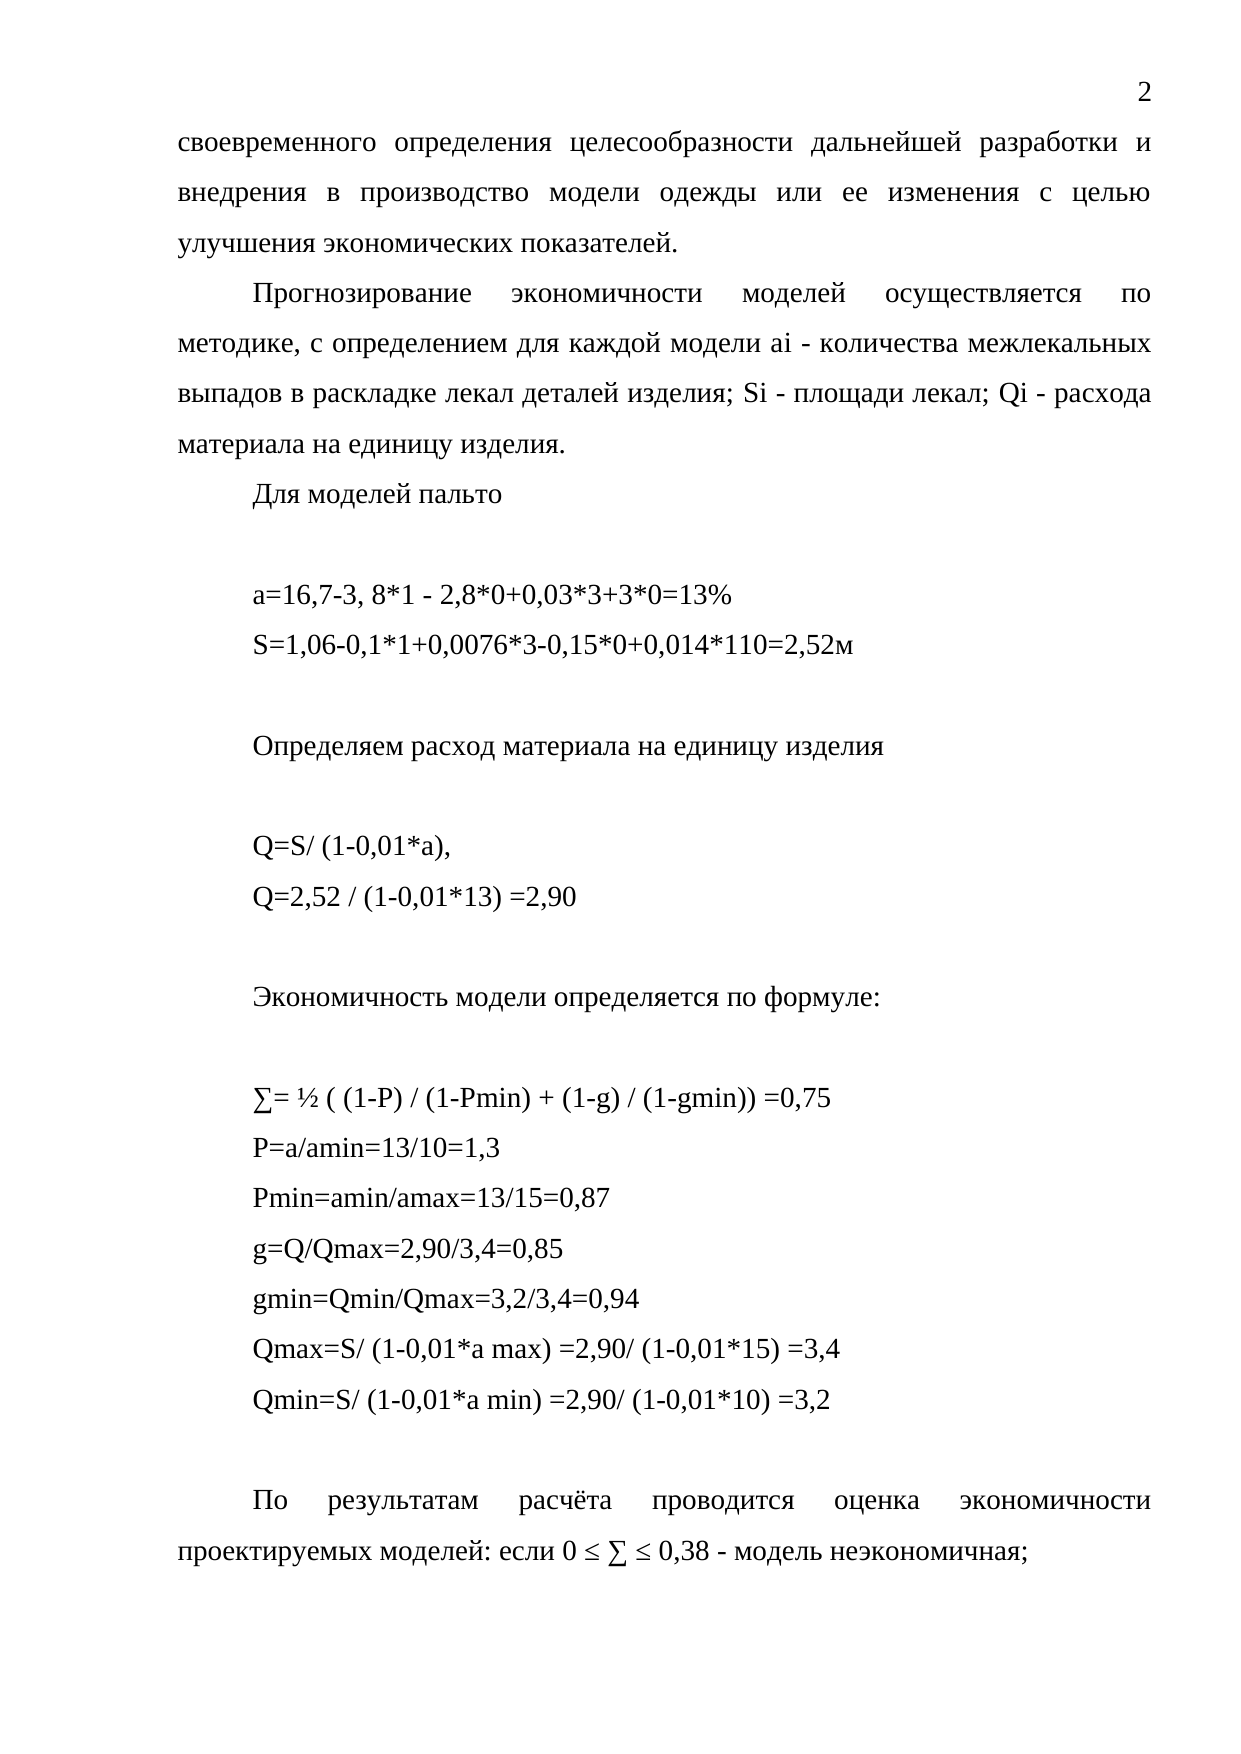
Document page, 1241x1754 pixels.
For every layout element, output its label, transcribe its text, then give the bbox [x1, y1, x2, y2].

text Qmax=S/ (1-0,01*а max) =2,90/ (1-0,01*15) =3,4 [177, 1332, 1152, 1365]
text Qmin=S/ (1-0,01*а min) =2,90/ (1-0,01*10) =3,2 [177, 1382, 1152, 1415]
text По результатам расчёта проводится оценка экономичности проектируемых моделей: если 0 ≤ ∑ ≤ 0,38 - модель неэкономичная; [177, 1482, 1152, 1566]
text Экономичность модели определяется по формуле: [177, 979, 1152, 1013]
text Q=2,52 / (1-0,01*13) =2,90 [177, 879, 1152, 912]
text Р=а/аmin=13/10=1,3 [177, 1130, 1152, 1164]
text Для моделей пальто [177, 476, 1152, 510]
text S=1,06-0,1*1+0,0076*3-0,15*0+0,014*110=2,52м [177, 627, 1152, 661]
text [177, 124, 1152, 258]
text а=16,7-3, 8*1 - 2,8*0+0,03*3+3*0=13% [177, 577, 1152, 610]
text Q=S/ (1-0,01*а), [177, 828, 1152, 862]
text g=Q/Qmax=2,90/3,4=0,85 [177, 1231, 1152, 1264]
text Прогнозирование экономичности моделей осуществляется по методике, с определением для каждой модели аi - количества межлекальных выпадов в раскладке лекал деталей изделия; Si - площади лекал; Qi - расхода материала на единицу изделия. [177, 275, 1152, 459]
text gmin=Qmin/Qmax=3,2/3,4=0,94 [177, 1281, 1152, 1315]
text ∑= ½ ( (1-Р) / (1-Рmin) + (1-g) / (1-gmin)) =0,75 [177, 1080, 1152, 1113]
text Рmin=amin/аmax=13/15=0,87 [177, 1181, 1152, 1214]
text Определяем расход материала на единицу изделия [177, 728, 1152, 761]
